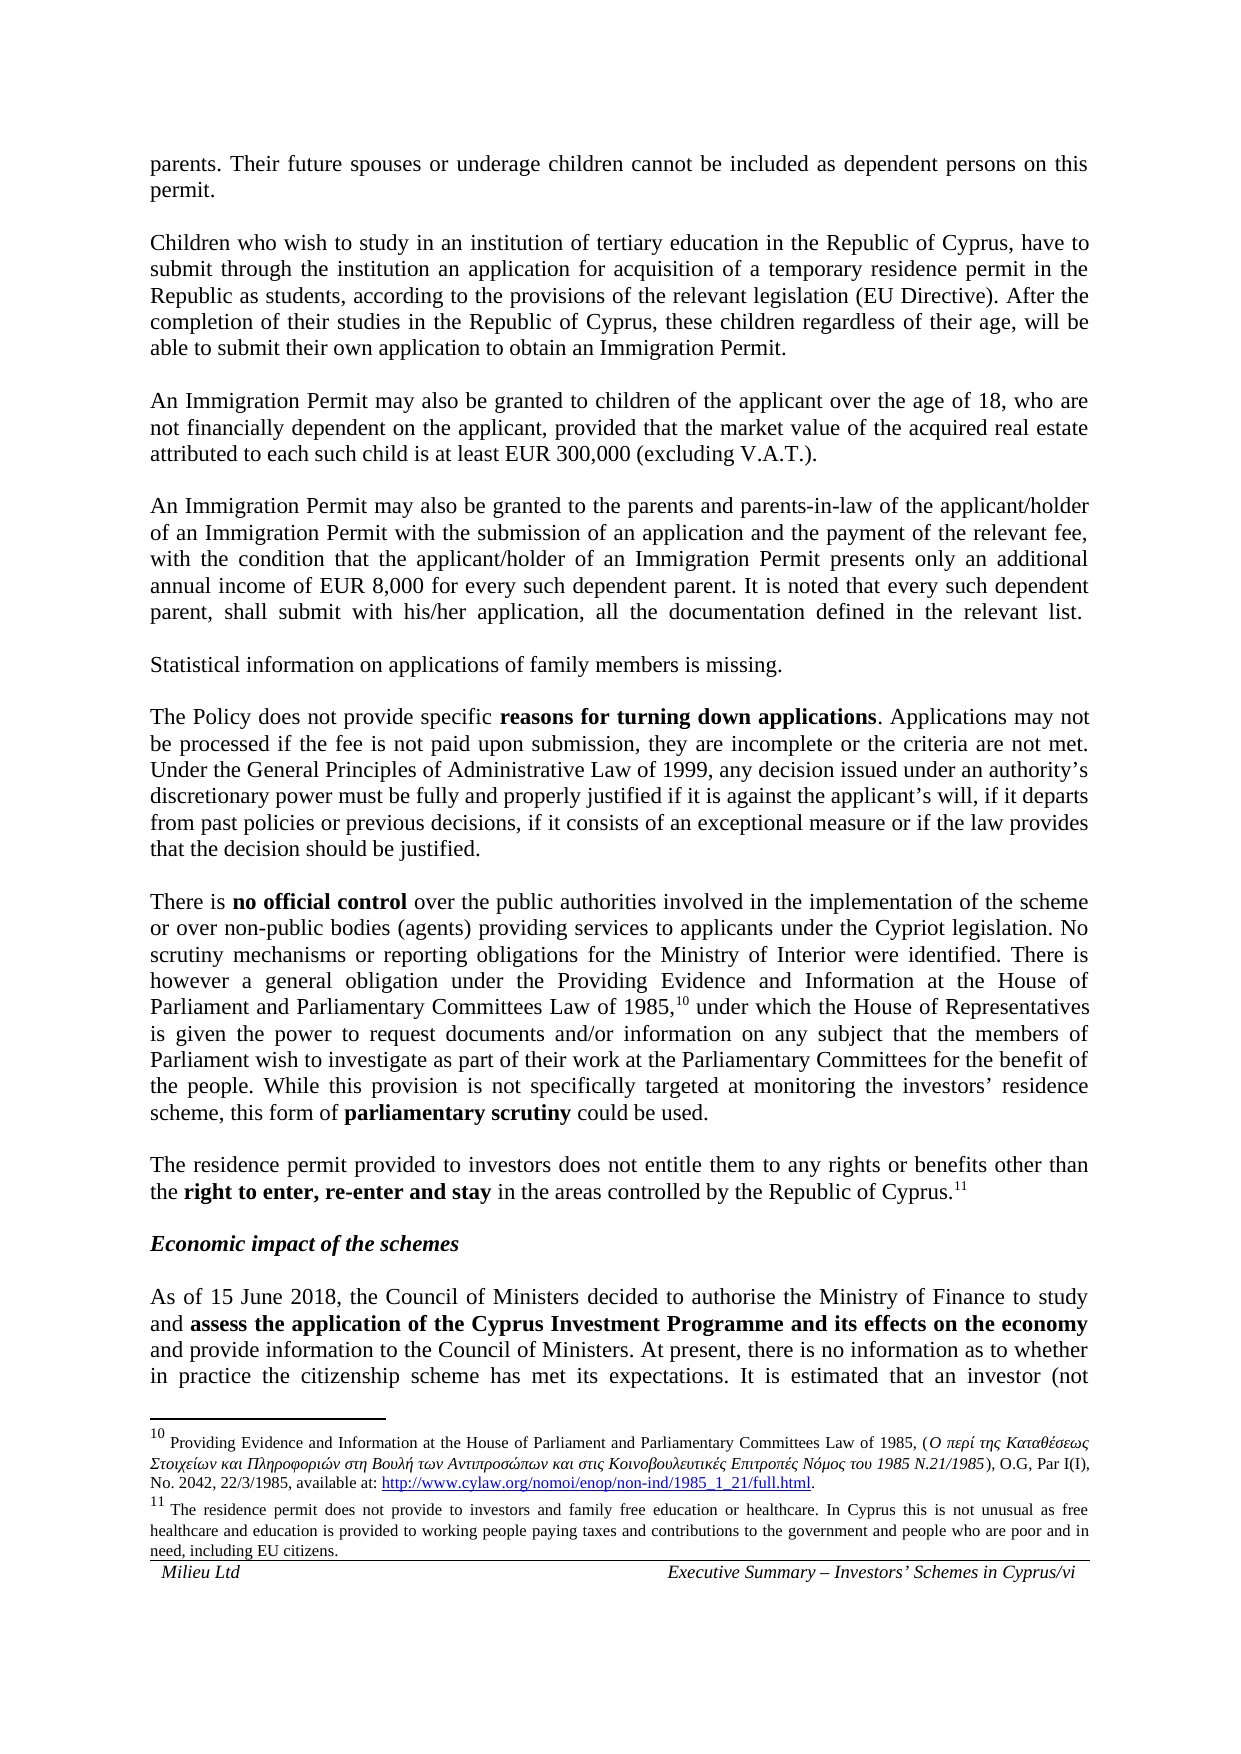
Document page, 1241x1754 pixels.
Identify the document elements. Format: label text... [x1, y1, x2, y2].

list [150, 150, 1090, 203]
list An Immigration Permit may also be granted to children of the applicant over the age of 18, who are not financially dependent on the applicant, provided that the market value of the acquired real estate attributed to each such child is at least EUR 300,000 (excluding V.A.T.). [150, 387, 1090, 466]
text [150, 1283, 1090, 1389]
list Children who wish to study in an institution of tertiary education in the Republic of Cyprus, have to submit through the institution an application for acquisition of a temporary residence permit in the Republic as students, according to the provisions of the relevant legislation (EU Directive). After the completion of their studies in the Republic of Cyprus, these children regardless of their age, will be able to submit their own application to obtain an Immigration Permit. [150, 229, 1090, 361]
text Economic impact of the schemes [150, 1231, 1090, 1257]
list An Immigration Permit may also be granted to the parents and parents-in-law of the applicant/holder of an Immigration Permit with the submission of an application and the payment of the relevant fee, with the condition that the applicant/holder of an Immigration Permit presents only an additional annual income of EUR 8,000 for every such dependent parent. It is noted that every such dependent parent, shall submit with his/her application, all the documentation defined in the relevant list. [150, 493, 1090, 651]
list Statistical information on applications of family members is missing. [150, 651, 1090, 677]
list The residence permit provided to investors does not entitle them to any rights or benefits other than the right to enter, re-enter and stay in the areas controlled by the Republic of Cyprus. [150, 1151, 1090, 1204]
list The Policy does not provide specific reasons for turning down applications. Applications may not be processed if the fee is not paid upon submission, they are incomplete or the criteria are not met. Under the General Principles of Administrative Law of 1999, any decision issued under an authority’s discretionary power must be fully and properly justified if it is against the applicant’s will, if it departs from past policies or previous decisions, if it consists of an exceptional measure or if the law provides that the decision should be justified. [150, 703, 1090, 862]
list There is no official control over the public authorities involved in the implementation of the scheme or over non-public bodies (agents) providing services to applicants under the Cypriot legislation. No scrutiny mechanisms or reporting obligations for the Ministry of Interior were identified. There is however a general obligation under the Providing Evidence and Information at the House of Parliament and Parliamentary Committees Law of 1985, under which the House of Representatives is given the power to request documents and/or information on any subject that the members of Parliament wish to investigate as part of their work at the Parliamentary Committees for the benefit of the people. While this provision is not specifically targeted at monitoring the investors’ residence scheme, this form of parliamentary scrutiny could be used. [150, 888, 1090, 1125]
